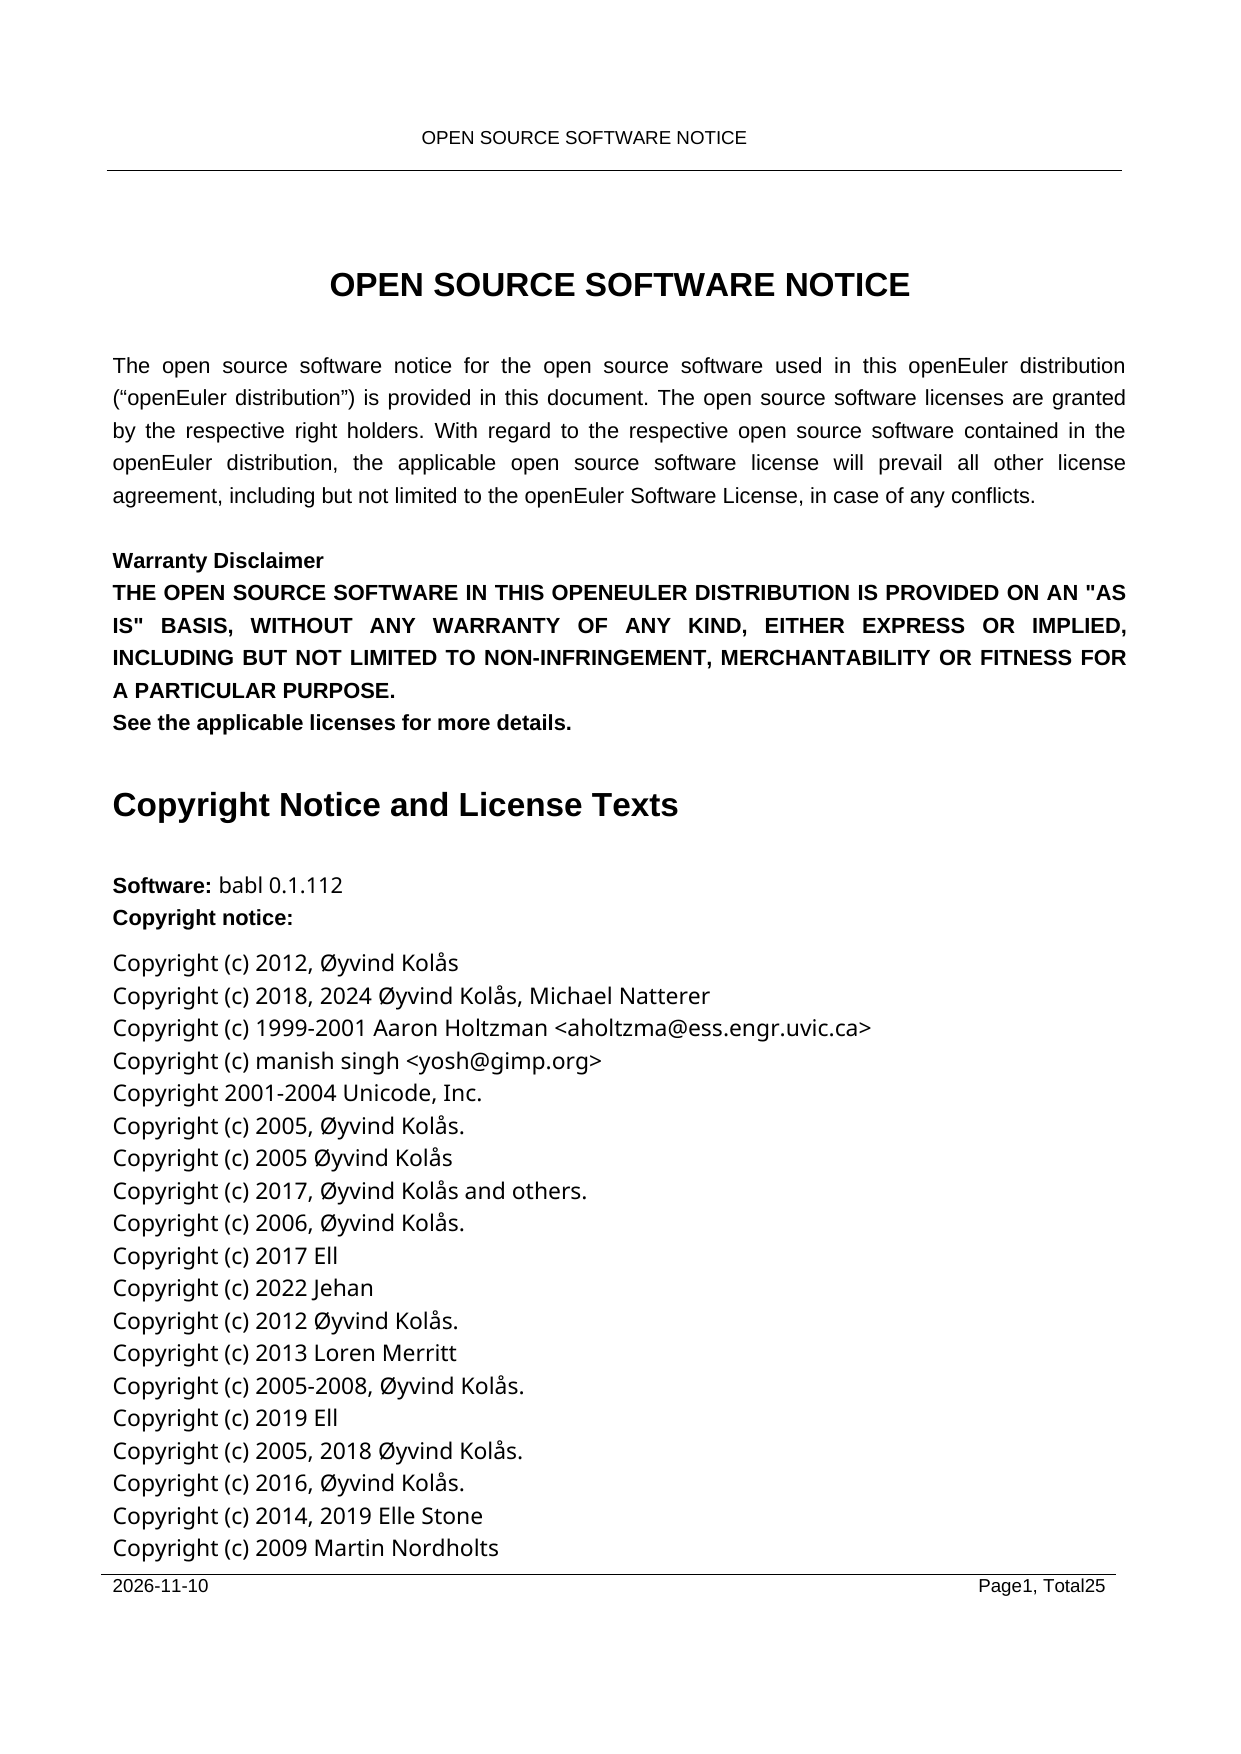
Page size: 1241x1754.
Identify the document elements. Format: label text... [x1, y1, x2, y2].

text OPEN SOURCE SOFTWARE NOTICE [112, 251, 1128, 316]
text Warranty Disclaimer [112, 544, 1128, 576]
text Copyright notice: [112, 901, 1128, 934]
title Software: babl 0.1.112 [112, 869, 1128, 901]
text Copyright Notice and License Texts [112, 771, 1128, 836]
text THE OPEN SOURCE SOFTWARE IN THIS OPENEULER DISTRIBUTION IS PROVIDED ON AN "AS IS" BASIS, WITHOUT ANY WARRANTY OF ANY KIND, EITHER EXPRESS OR IMPLIED, INCLUDING BUT NOT LIMITED TO NON-INFRINGEMENT, MERCHANTABILITY OR FITNESS FOR A PARTICULAR PURPOSE. See the applicable licenses for more details. [112, 576, 1128, 739]
text The open source software notice for the open source software used in this openEuler distribution (“openEuler distribution”) is provided in this document. The open source software licenses are granted by the respective right holders. With regard to the respective open source software contained in the openEuler distribution, the applicable open source software license will prevail all other license agreement, including but not limited to the openEuler Software License, in case of any conflicts. [112, 349, 1128, 511]
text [112, 947, 1128, 1564]
